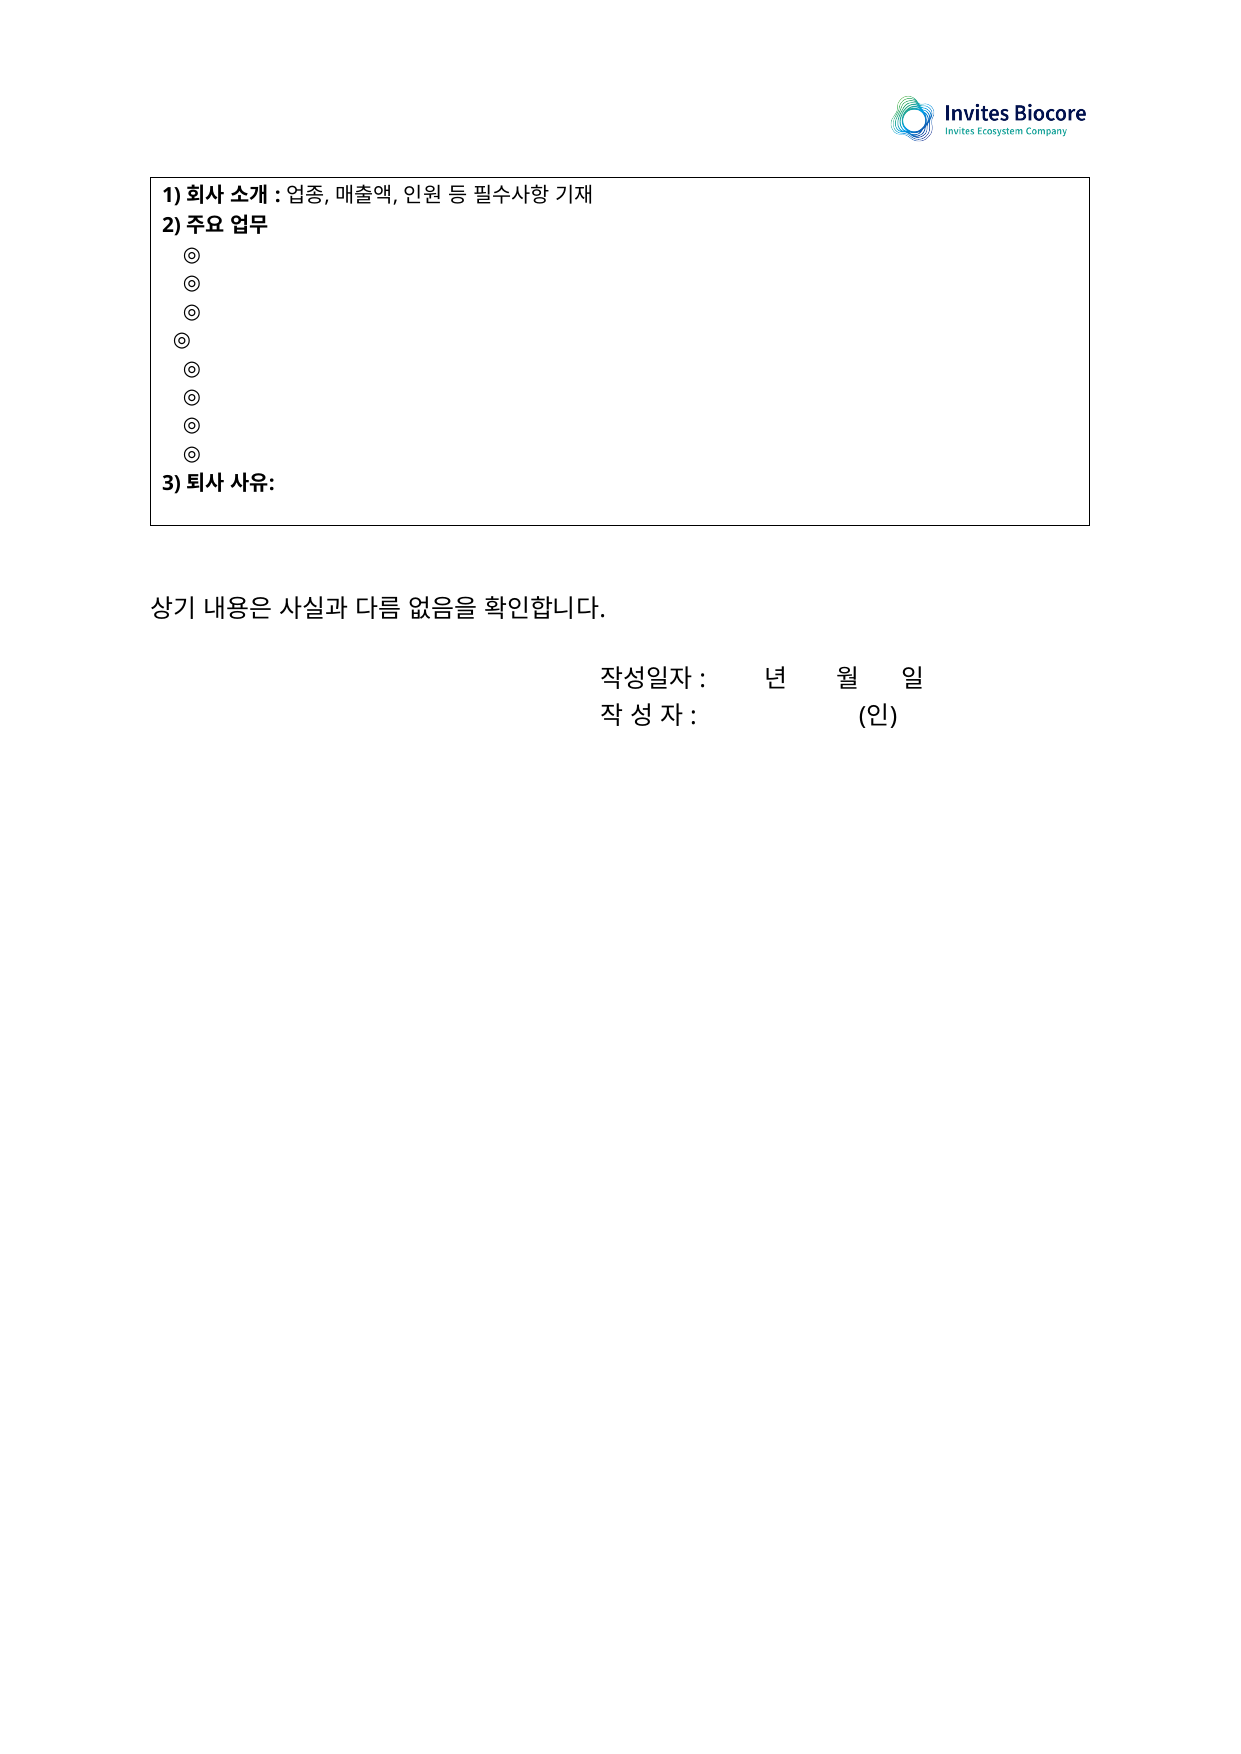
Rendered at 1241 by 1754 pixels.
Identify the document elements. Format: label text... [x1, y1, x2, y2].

table_header 회사명 / 부서 (팀) / 직위 (직책) / 입사일 ~ 퇴사일) 1) 회사 소개 : 업종, 매출액, 인원 등 필수사항 기재 2) 주요 업무 ◎ ◎ ◎ ◎ ◎ ◎ ◎ ◎ 3) 퇴사 사유: [151, 178, 1089, 525]
text 작 성 자 : (인) [150, 695, 1090, 731]
picture [879, 88, 1091, 148]
text 작성일자 : 년 월 일 [150, 659, 1090, 695]
text 상기 내용은 사실과 다름 없음을 확인합니다. [150, 589, 1090, 625]
